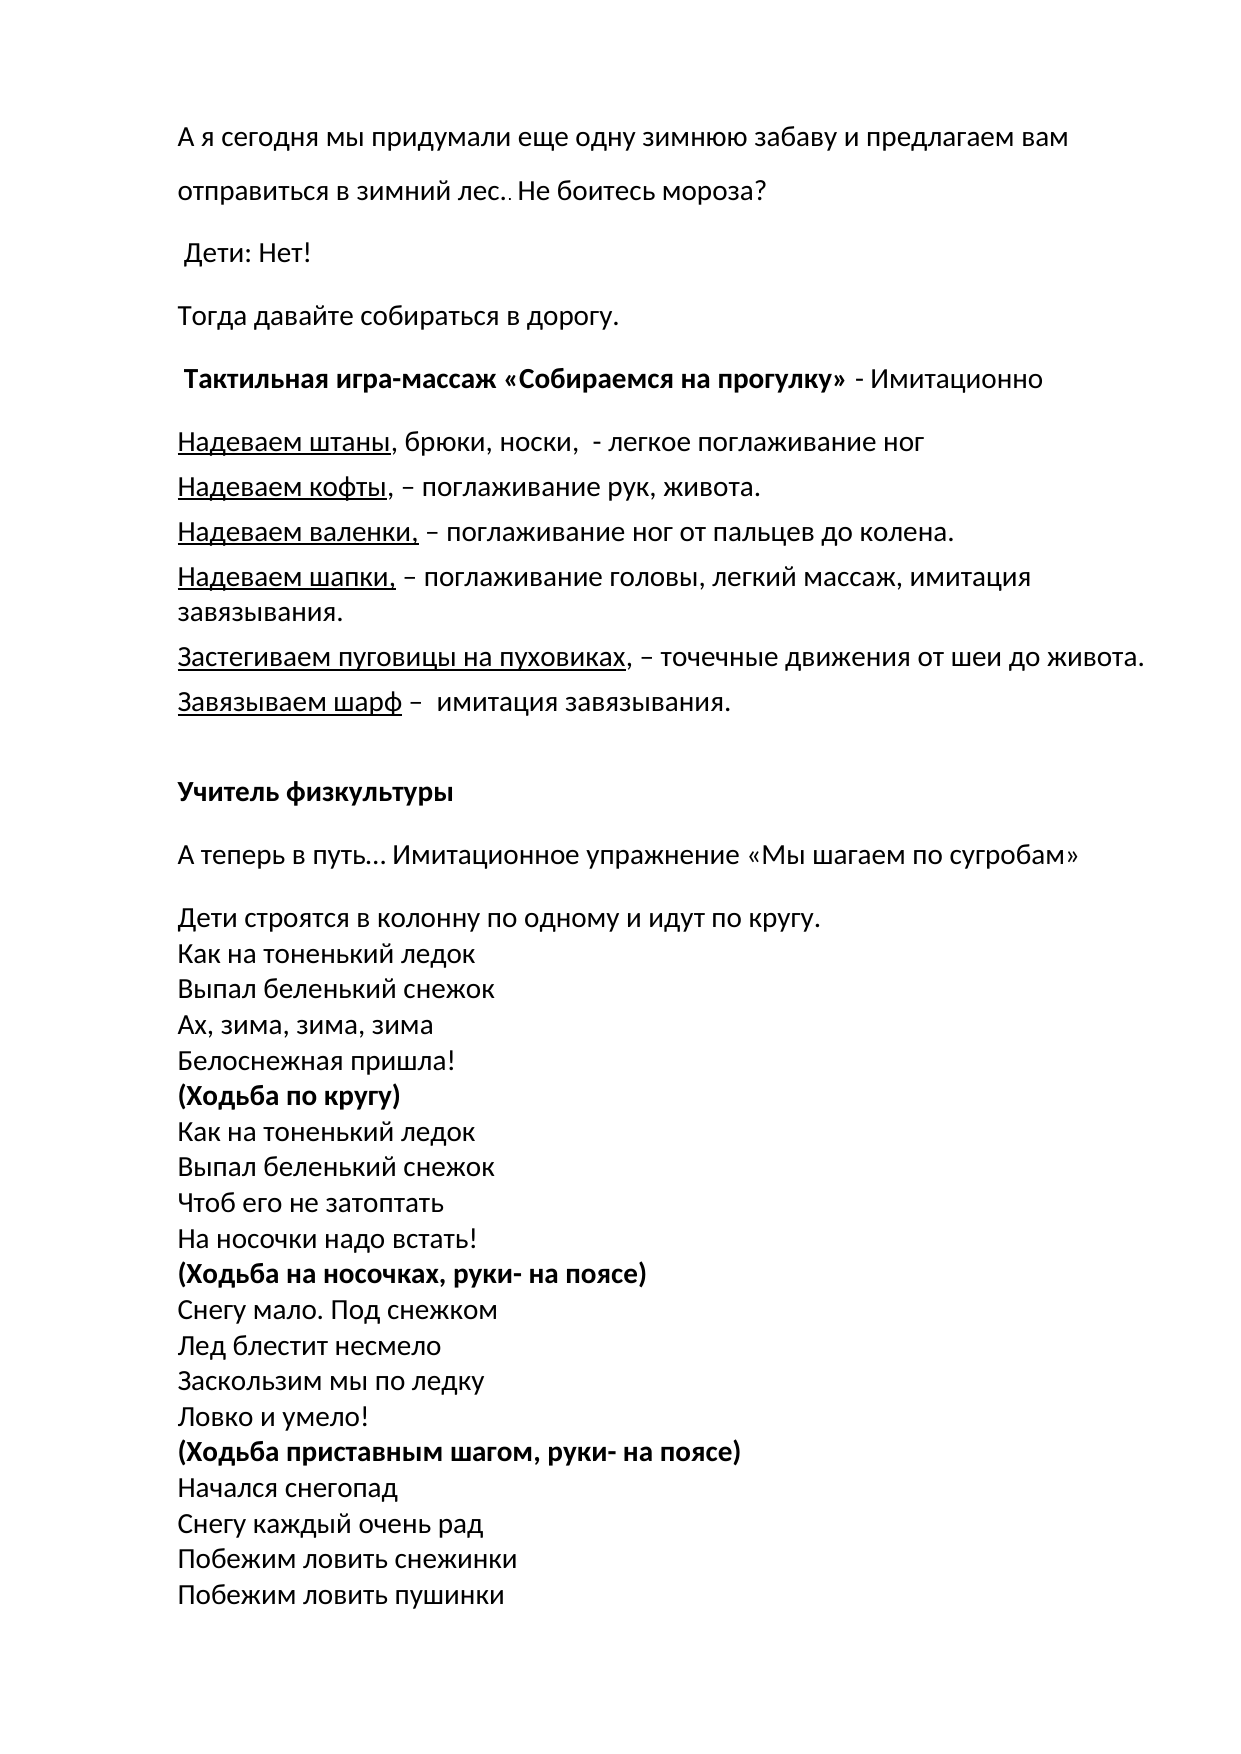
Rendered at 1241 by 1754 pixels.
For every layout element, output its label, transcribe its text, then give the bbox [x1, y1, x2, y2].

text Выпал беленький снежок [177, 970, 1152, 1006]
text Застегиваем пуговицы на пуховиках, – точечные движения от шеи до живота. [177, 638, 1152, 674]
text Лед блестит несмело [177, 1327, 1152, 1362]
text Побежим ловить снежинки [177, 1540, 1152, 1576]
text Начался снегопад [177, 1469, 1152, 1505]
text Выпал беленький снежок [177, 1148, 1152, 1184]
text (Ходьба на носочках, руки- на поясе) [177, 1255, 1152, 1291]
text Тогда давайте собираться в дорогу. [177, 297, 1152, 333]
text Надеваем шапки, – поглаживание головы, легкий массаж, имитация завязывания. [177, 558, 1152, 629]
text Снегу каждый очень рад [177, 1505, 1152, 1540]
text Ловко и умело! [177, 1398, 1152, 1433]
text Дети строятся в колонну по одному и идут по кругу. [177, 899, 1152, 935]
text Учитель физкультуры [177, 773, 1152, 809]
text На носочки надо встать! [177, 1220, 1152, 1255]
text Снегу мало. Под снежком [177, 1291, 1152, 1327]
text А теперь в путь… Имитационное упражнение «Мы шагаем по сугробам» [177, 836, 1152, 872]
text Как на тоненький ледок [177, 1113, 1152, 1148]
text А я сегодня мы придумали еще одну зимнюю забаву и предлагаем вам отправиться в зимний лес.. Не боитесь мороза? [177, 118, 1152, 207]
text Надеваем валенки, – поглаживание ног от пальцев до колена. [177, 513, 1152, 548]
text Чтоб его не затоптать [177, 1184, 1152, 1220]
text Надеваем кофты, – поглаживание рук, живота. [177, 468, 1152, 503]
text Тактильная игра-массаж «Собираемся на прогулку» - Имитационно [177, 360, 1152, 396]
text (Ходьба по кругу) [177, 1077, 1152, 1113]
text Дети: Нет! [177, 234, 1152, 270]
text Ах, зима, зима, зима [177, 1006, 1152, 1042]
text Побежим ловить пушинки [177, 1576, 1152, 1612]
text Как на тоненький ледок [177, 935, 1152, 970]
text Заскользим мы по ледку [177, 1362, 1152, 1398]
text (Ходьба приставным шагом, руки- на поясе) [177, 1433, 1152, 1469]
text Белоснежная пришла! [177, 1042, 1152, 1077]
text Завязываем шарф – имитация завязывания. [177, 683, 1152, 719]
text Надеваем штаны, брюки, носки, - легкое поглаживание ног [177, 423, 1152, 458]
